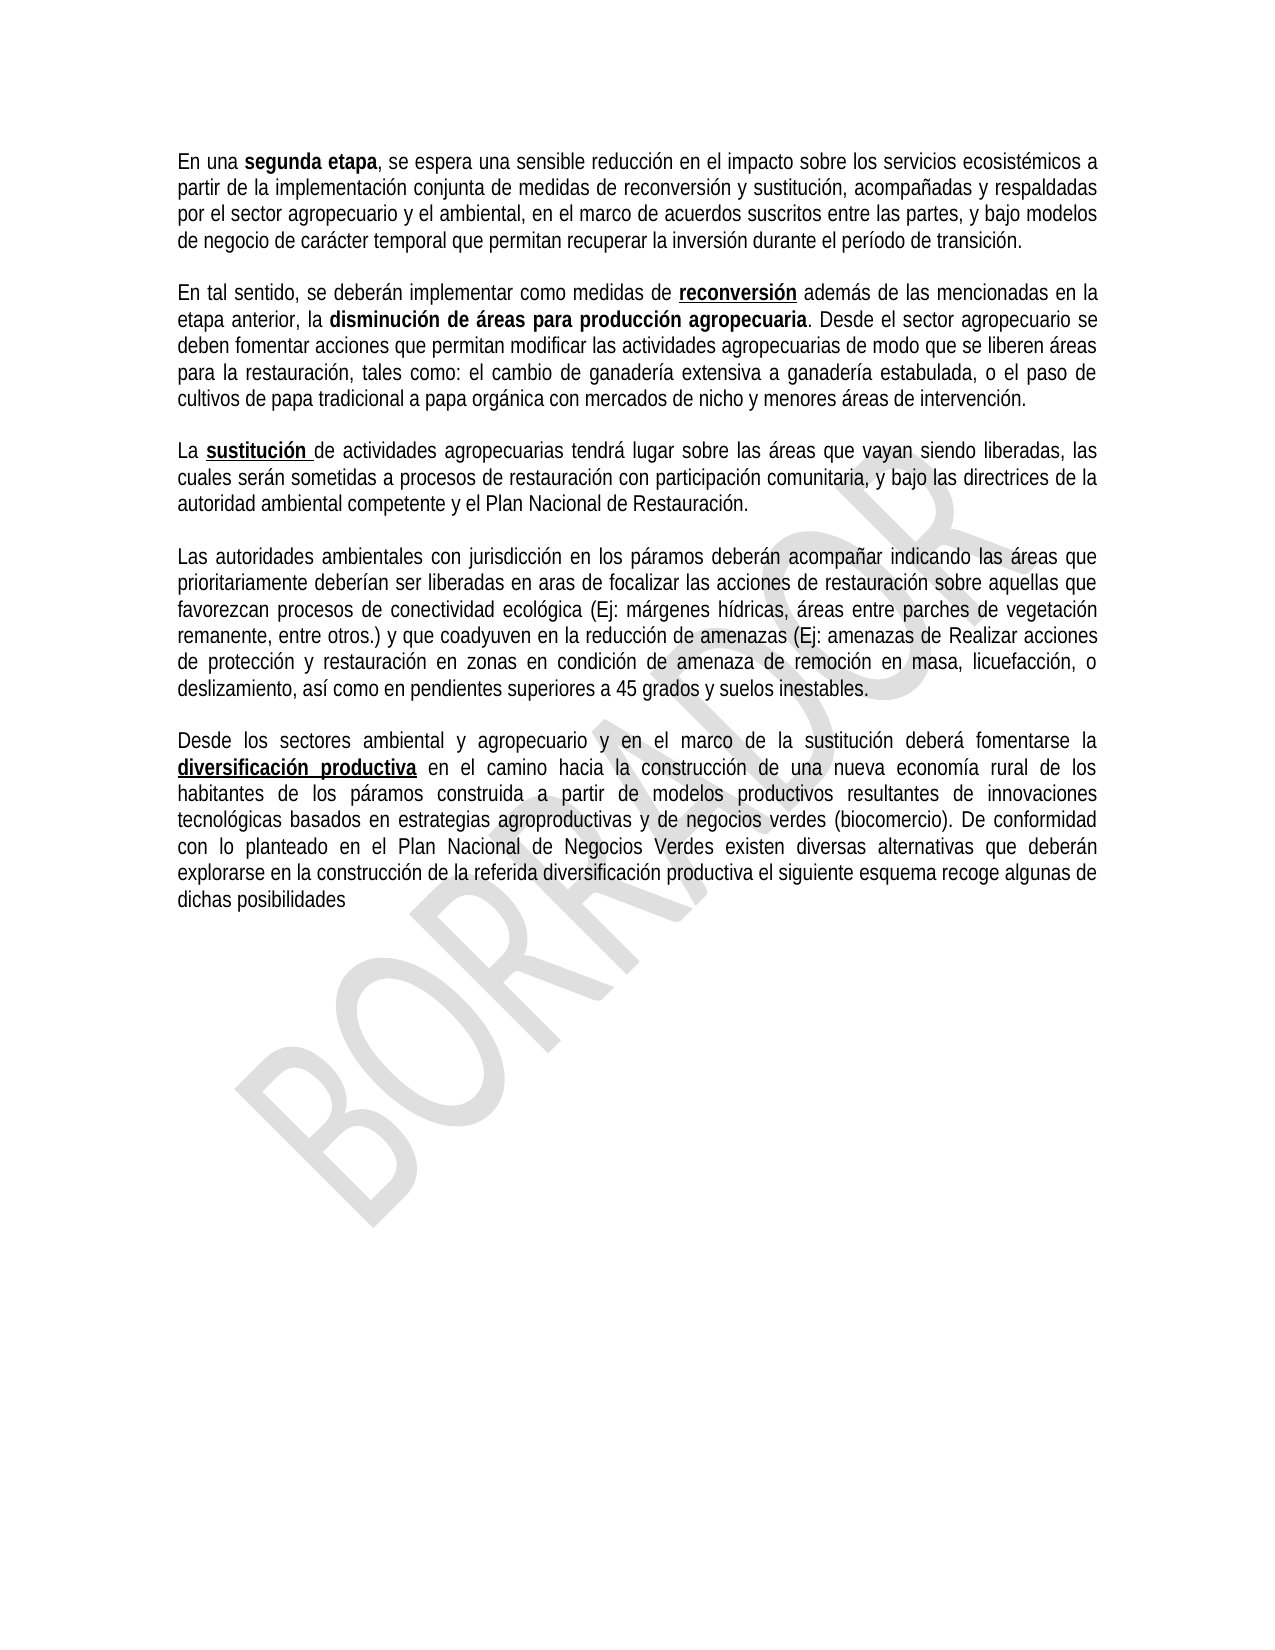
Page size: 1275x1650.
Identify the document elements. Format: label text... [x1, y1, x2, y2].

text La sustitución de actividades agropecuarias tendrá lugar sobre las áreas que vayan siendo liberadas, las cuales serán sometidas a procesos de restauración con participación comunitaria, y bajo las directrices de la autoridad ambiental competente y el Plan Nacional de Restauración. [177, 437, 1098, 517]
text En tal sentido, se deberán implementar como medidas de reconversión además de las mencionadas en la etapa anterior, la disminución de áreas para producción agropecuaria. Desde el sector agropecuario se deben fomentar acciones que permitan modificar las actividades agropecuarias de modo que se liberen áreas para la restauración, tales como: el cambio de ganadería extensiva a ganadería estabulada, o el paso de cultivos de papa tradicional a papa orgánica con mercados de nicho y menores áreas de intervención. [177, 279, 1098, 411]
text Desde los sectores ambiental y agropecuario y en el marco de la sustitución deberá fomentarse la diversificación productiva en el camino hacia la construcción de una nueva economía rural de los habitantes de los páramos construida a partir de modelos productivos resultantes de innovaciones tecnológicas basados en estrategias agroproductivas y de negocios verdes (biocomercio). De conformidad con lo planteado en el Plan Nacional de Negocios Verdes existen diversas alternativas que deberán explorarse en la construcción de la referida diversificación productiva el siguiente esquema recoge algunas de dichas posibilidades [177, 727, 1098, 912]
text En una segunda etapa, se espera una sensible reducción en el impacto sobre los servicios ecosistémicos a partir de la implementación conjunta de medidas de reconversión y sustitución, acompañadas y respaldadas por el sector agropecuario y el ambiental, en el marco de acuerdos suscritos entre las partes, y bajo modelos de negocio de carácter temporal que permitan recuperar la inversión durante el período de transición. [177, 148, 1098, 253]
text Las autoridades ambientales con jurisdicción en los páramos deberán acompañar indicando las áreas que prioritariamente deberían ser liberadas en aras de focalizar las acciones de restauración sobre aquellas que favorezcan procesos de conectividad ecológica (Ej: márgenes hídricas, áreas entre parches de vegetación remanente, entre otros.) y que coadyuven en la reducción de amenazas (Ej: amenazas de Realizar acciones de protección y restauración en zonas en condición de amenaza de remoción en masa, licuefacción, o deslizamiento, así como en pendientes superiores a 45 grados y suelos inestables. [177, 543, 1098, 701]
